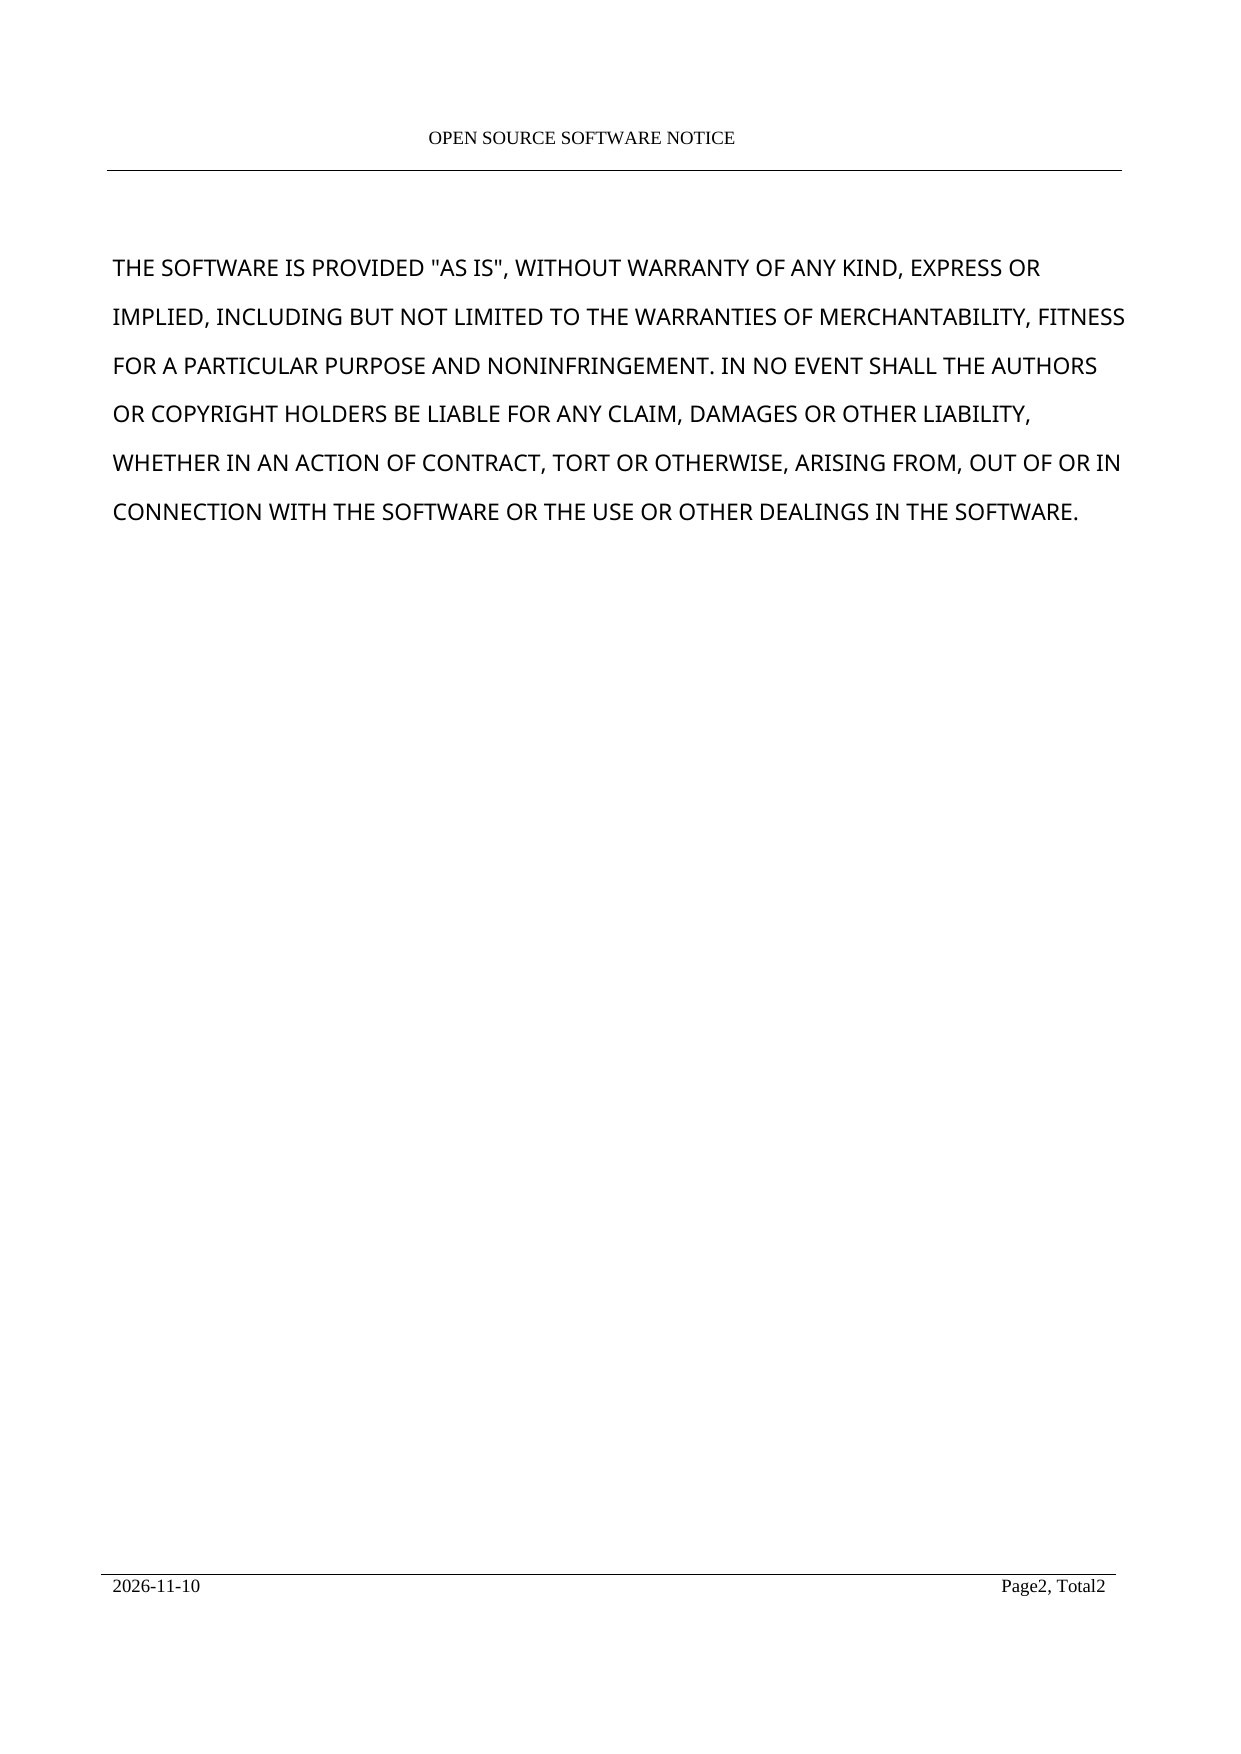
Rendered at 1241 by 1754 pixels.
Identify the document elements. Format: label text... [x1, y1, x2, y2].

text THE SOFTWARE IS PROVIDED "AS IS", WITHOUT WARRANTY OF ANY KIND, EXPRESS OR IMPLIED, INCLUDING BUT NOT LIMITED TO THE WARRANTIES OF MERCHANTABILITY, FITNESS FOR A PARTICULAR PURPOSE AND NONINFRINGEMENT. IN NO EVENT SHALL THE AUTHORS OR COPYRIGHT HOLDERS BE LIABLE FOR ANY CLAIM, DAMAGES OR OTHER LIABILITY, WHETHER IN AN ACTION OF CONTRACT, TORT OR OTHERWISE, ARISING FROM, OUT OF OR IN CONNECTION WITH THE SOFTWARE OR THE USE OR OTHER DEALINGS IN THE SOFTWARE. [112, 251, 1128, 528]
